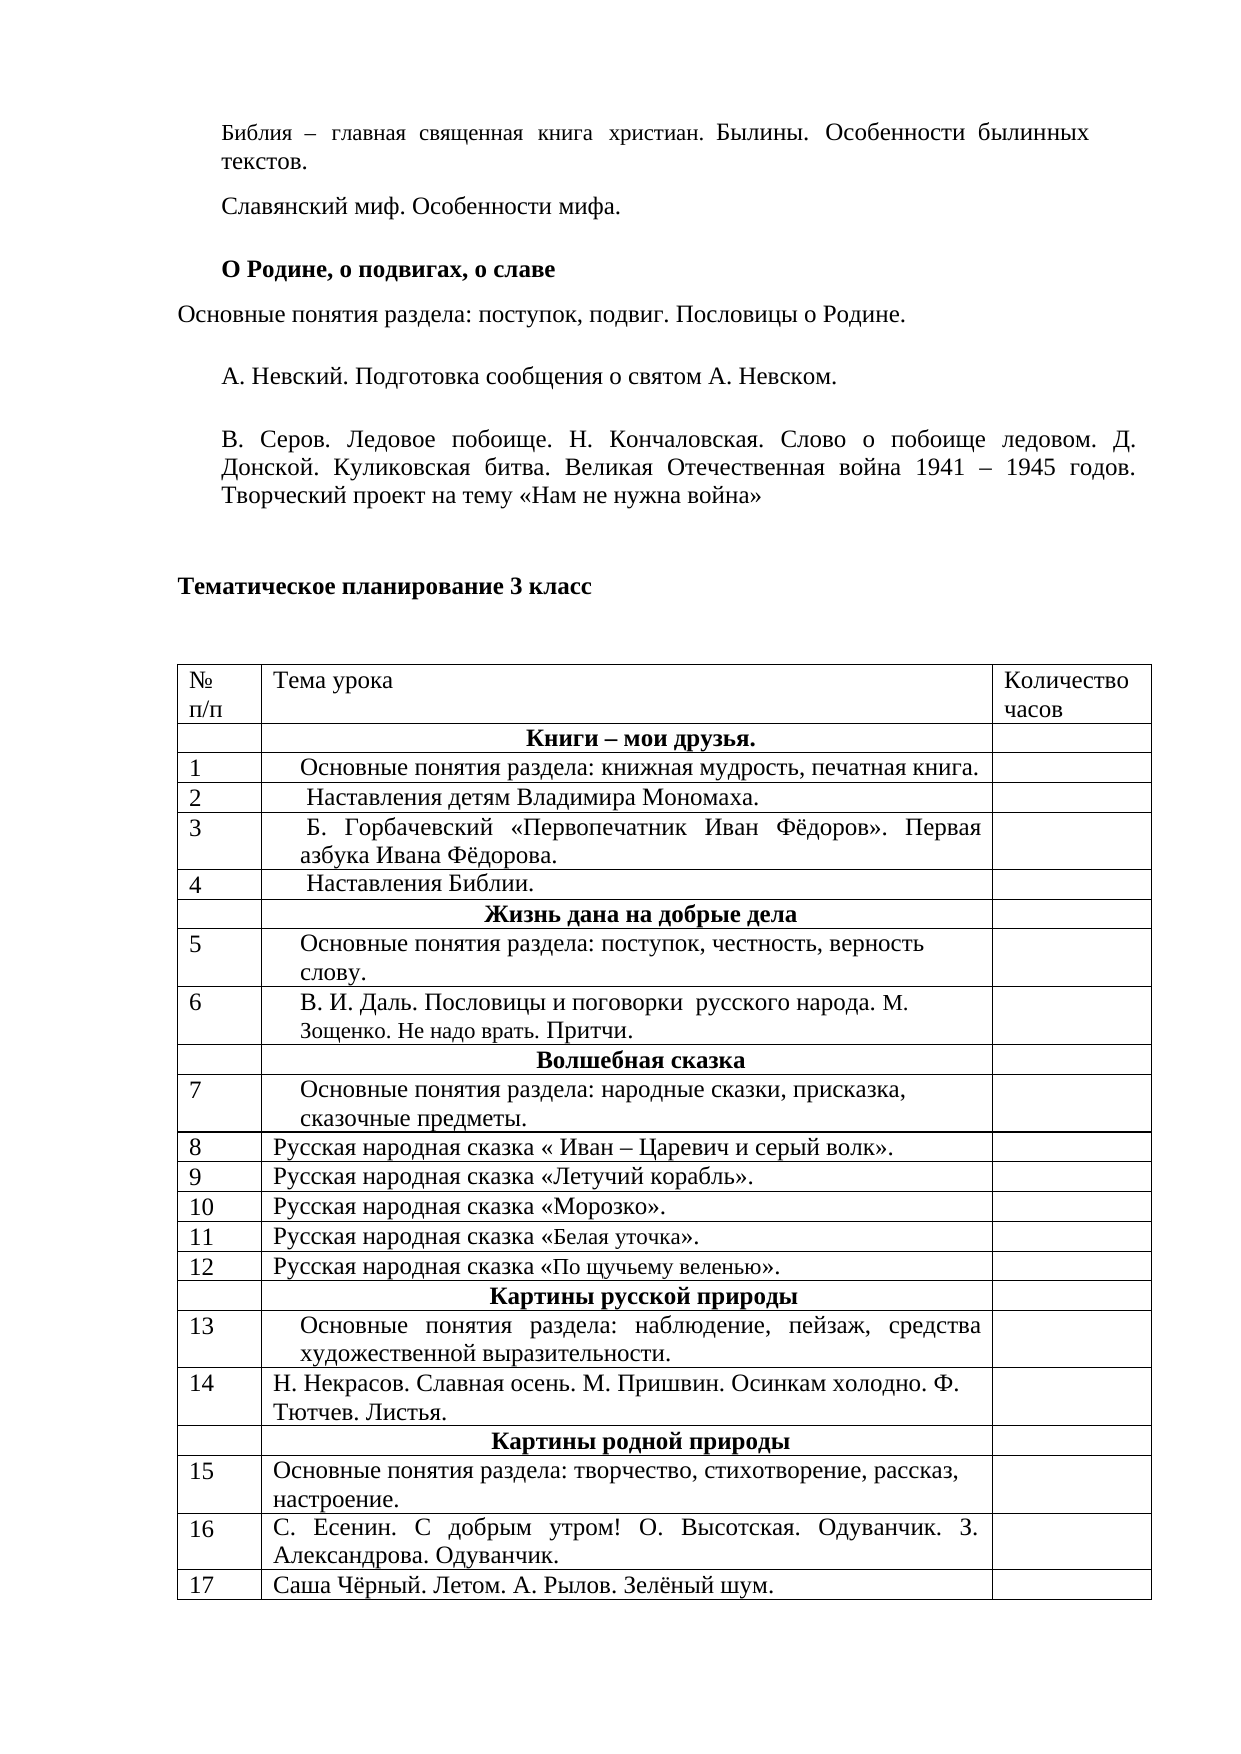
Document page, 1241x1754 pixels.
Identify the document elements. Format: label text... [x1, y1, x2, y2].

table_cell [993, 813, 1151, 869]
table_cell 2 [178, 783, 261, 812]
table_header № п/п [178, 665, 261, 722]
table_cell Русская народная сказка « Иван – Царевич и серый волк». [262, 1133, 992, 1161]
table_cell [993, 1368, 1151, 1425]
table_cell [178, 724, 261, 752]
text Тематическое планирование 3 класс [177, 571, 1152, 600]
table_cell [993, 1222, 1151, 1251]
table_cell [993, 1281, 1151, 1310]
table_cell Основные понятия раздела: поступок, честность, верность слову. [262, 929, 992, 986]
table_cell [993, 1311, 1151, 1367]
table_cell 8 [178, 1133, 261, 1161]
table_cell [993, 1426, 1151, 1455]
table_cell Основные понятия раздела: книжная мудрость, печатная книга. [262, 753, 992, 782]
text Библия – главная священная книга христиан. Былины. Особенности былинных текстов. [221, 118, 1152, 174]
table_cell [993, 1514, 1151, 1569]
table_cell [993, 870, 1151, 898]
text А. Невский. Подготовка сообщения о святом А. Невском. [221, 361, 1152, 390]
table_cell [178, 1426, 261, 1455]
table_cell [993, 1192, 1151, 1221]
table_cell [993, 724, 1151, 752]
table_cell Жизнь дана на добрые дела [262, 900, 992, 928]
table_cell 9 [178, 1162, 261, 1191]
table_cell 13 [178, 1311, 261, 1367]
table_cell Основные понятия раздела: народные сказки, присказка, сказочные предметы. [262, 1075, 992, 1131]
text В. Серов. Ледовое побоище. Н. Кончаловская. Слово о побоище ледовом. Д. Донской. Куликовская битва. Великая Отечественная война 1941 – 1945 годов. Творческий проект на тему «Нам не нужна война» [221, 425, 1137, 509]
table_cell 15 [178, 1456, 261, 1513]
table_header Количество часов [993, 665, 1151, 722]
table_cell Русская народная сказка «Белая уточка». [262, 1222, 992, 1251]
table_cell Основные понятия раздела: творчество, стихотворение, рассказ, настроение. [262, 1456, 992, 1513]
table_cell Картины родной природы [262, 1426, 992, 1455]
table_cell 11 [178, 1222, 261, 1251]
table_cell Картины русской природы [262, 1281, 992, 1310]
text Славянский миф. Особенности мифа. [221, 191, 1152, 220]
table_cell [993, 1045, 1151, 1074]
table_cell [993, 900, 1151, 928]
table_cell [993, 987, 1151, 1044]
table_cell Волшебная сказка [262, 1045, 992, 1074]
table_header Тема урока [262, 665, 992, 722]
table_cell 17 [178, 1570, 261, 1599]
table_cell Книги – мои друзья. [262, 724, 992, 752]
table_cell 5 [178, 929, 261, 986]
table_cell [178, 900, 261, 928]
table_cell [993, 1570, 1151, 1599]
table_cell 12 [178, 1252, 261, 1280]
table_cell 10 [178, 1192, 261, 1221]
table_cell [993, 753, 1151, 782]
table_cell [993, 783, 1151, 812]
table_cell 4 [178, 870, 261, 898]
table_cell Основные понятия раздела: наблюдение, пейзаж, средства художественной выразительности. [262, 1311, 992, 1367]
table_cell Наставления Библии. [262, 870, 992, 898]
table_cell [993, 1456, 1151, 1513]
table_cell Саша Чёрный. Летом. А. Рылов. Зелёный шум. [262, 1570, 992, 1599]
table_cell С. Есенин. С добрым утром! О. Высотская. Одуванчик. З. Александрова. Одуванчик. [262, 1514, 992, 1569]
table_cell Русская народная сказка «По щучьему веленью». [262, 1252, 992, 1280]
table_cell [993, 1162, 1151, 1191]
table_cell [178, 1281, 261, 1310]
table_cell В. И. Даль. Пословицы и поговорки русского народа. М. Зощенко. Не надо врать. Притчи. [262, 987, 992, 1044]
table_cell 6 [178, 987, 261, 1044]
table_cell [178, 1045, 261, 1074]
table_cell Русская народная сказка «Летучий корабль». [262, 1162, 992, 1191]
table_cell 14 [178, 1368, 261, 1425]
table_cell 16 [178, 1514, 261, 1569]
table_cell [993, 1133, 1151, 1161]
table_cell [993, 1252, 1151, 1280]
table_cell Наставления детям Владимира Мономаха. [262, 783, 992, 812]
table_cell 7 [178, 1075, 261, 1131]
table_cell Б. Горбачевский «Первопечатник Иван Фёдоров». Первая азбука Ивана Фёдорова. [262, 813, 992, 869]
table_cell 3 [178, 813, 261, 869]
text Основные понятия раздела: поступок, подвиг. Пословицы о Родине. [177, 299, 1152, 328]
table_cell [993, 1075, 1151, 1131]
table_cell Русская народная сказка «Морозко». [262, 1192, 992, 1221]
table_cell 1 [178, 753, 261, 782]
text О Родине, о подвигах, о славе [221, 254, 1152, 282]
table_cell [993, 929, 1151, 986]
table_cell Н. Некрасов. Славная осень. М. Пришвин. Осинкам холодно. Ф. Тютчев. Листья. [262, 1368, 992, 1425]
